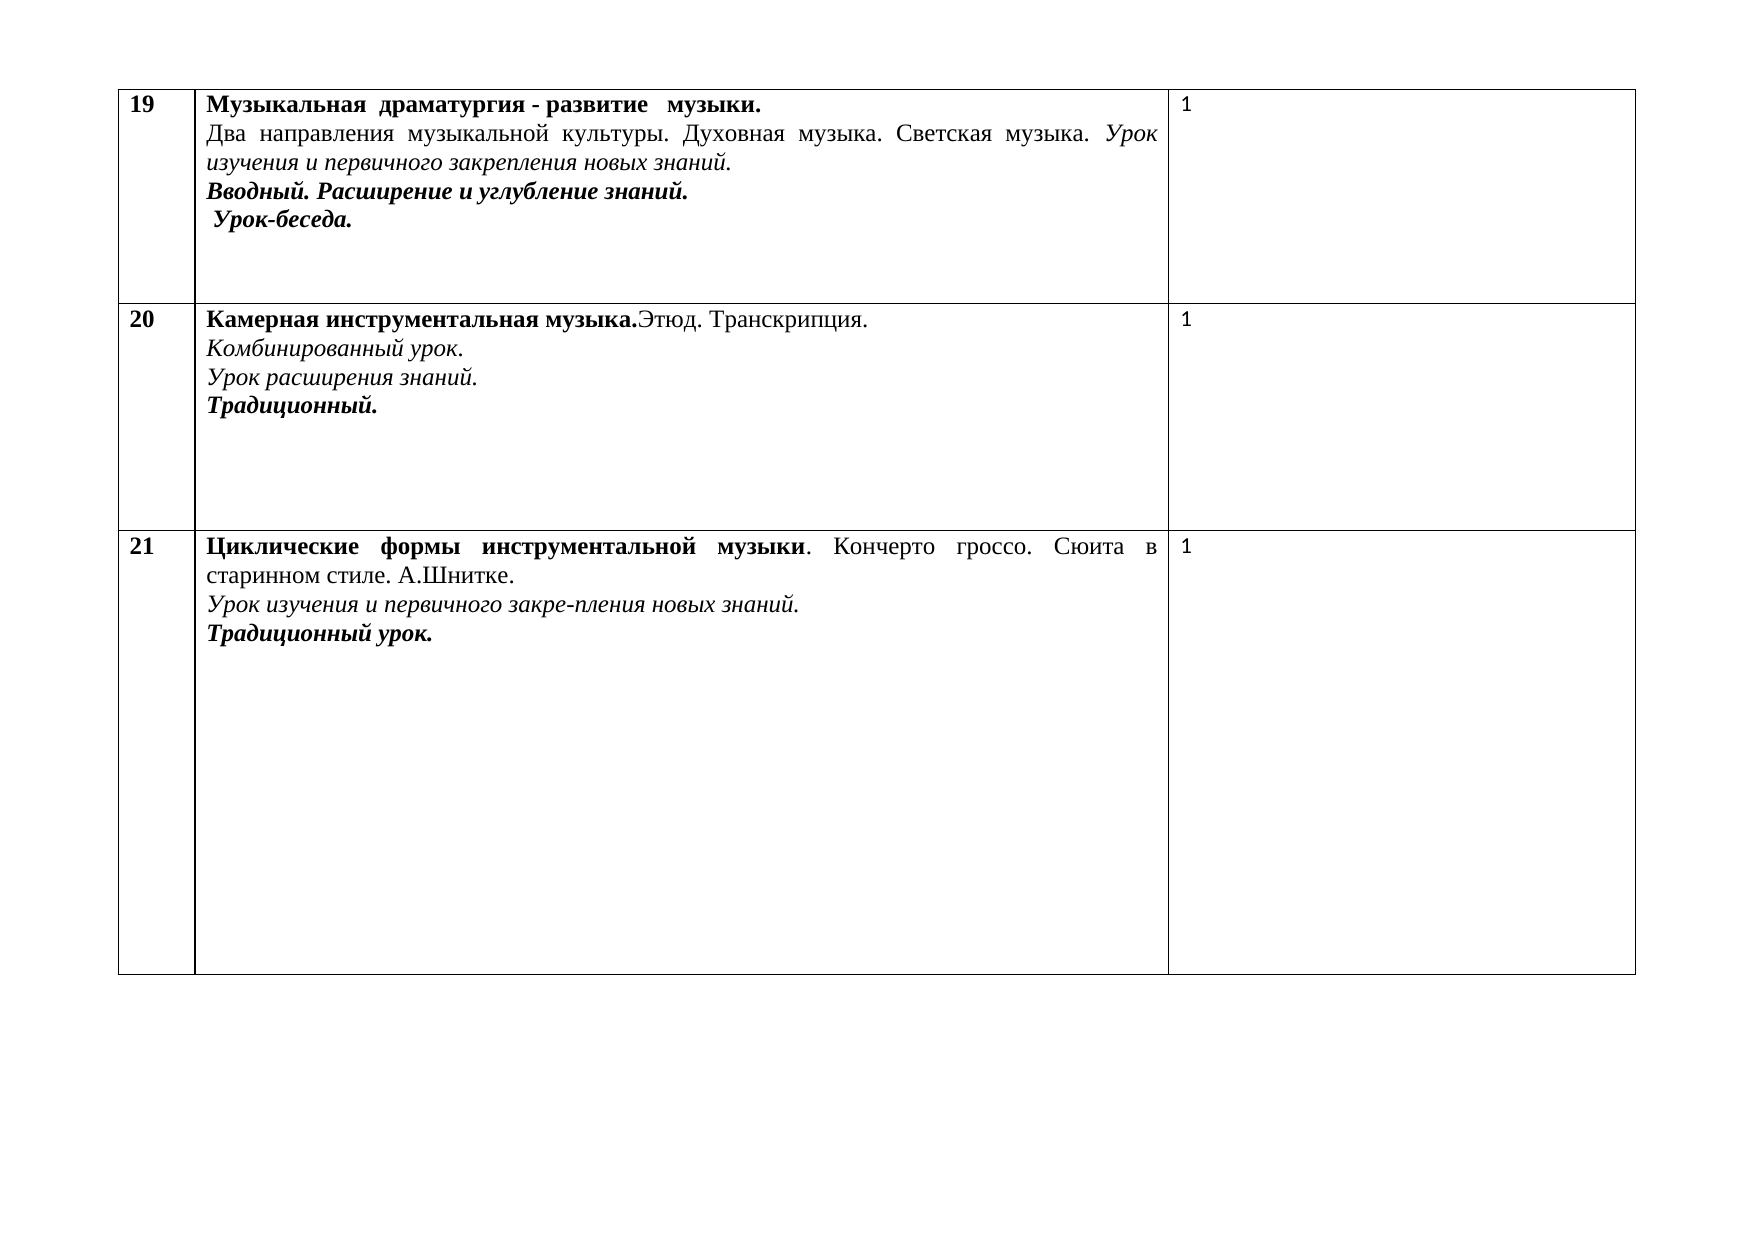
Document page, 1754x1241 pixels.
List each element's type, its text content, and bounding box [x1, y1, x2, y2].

table_cell 19 [119, 90, 194, 303]
table_cell 1 [1169, 531, 1635, 974]
table_cell 1 [1169, 90, 1635, 303]
table_cell 21 [119, 531, 194, 974]
table_cell Циклические формы инструментальной музыки. Кончерто гроссо. Сюита в старинном стиле. А.Шнитке. Урок изучения и первичного закре-пления новых знаний. Традиционный урок. [196, 531, 1168, 974]
table_cell Музыкальная драматургия - развитие музыки. Два направления музыкальной культуры. Духовная музыка. Светская музыка. Урок изучения и первичного закрепления новых знаний. Вводный. Расширение и углубление знаний. Урок-беседа. [196, 90, 1168, 303]
table_cell Камерная инструментальная музыка.Этюд. Транскрипция. Комбинированный урок. Урок расширения знаний. Традиционный. [196, 304, 1168, 530]
table_cell 20 [119, 304, 194, 530]
table_cell 1 [1169, 304, 1635, 530]
